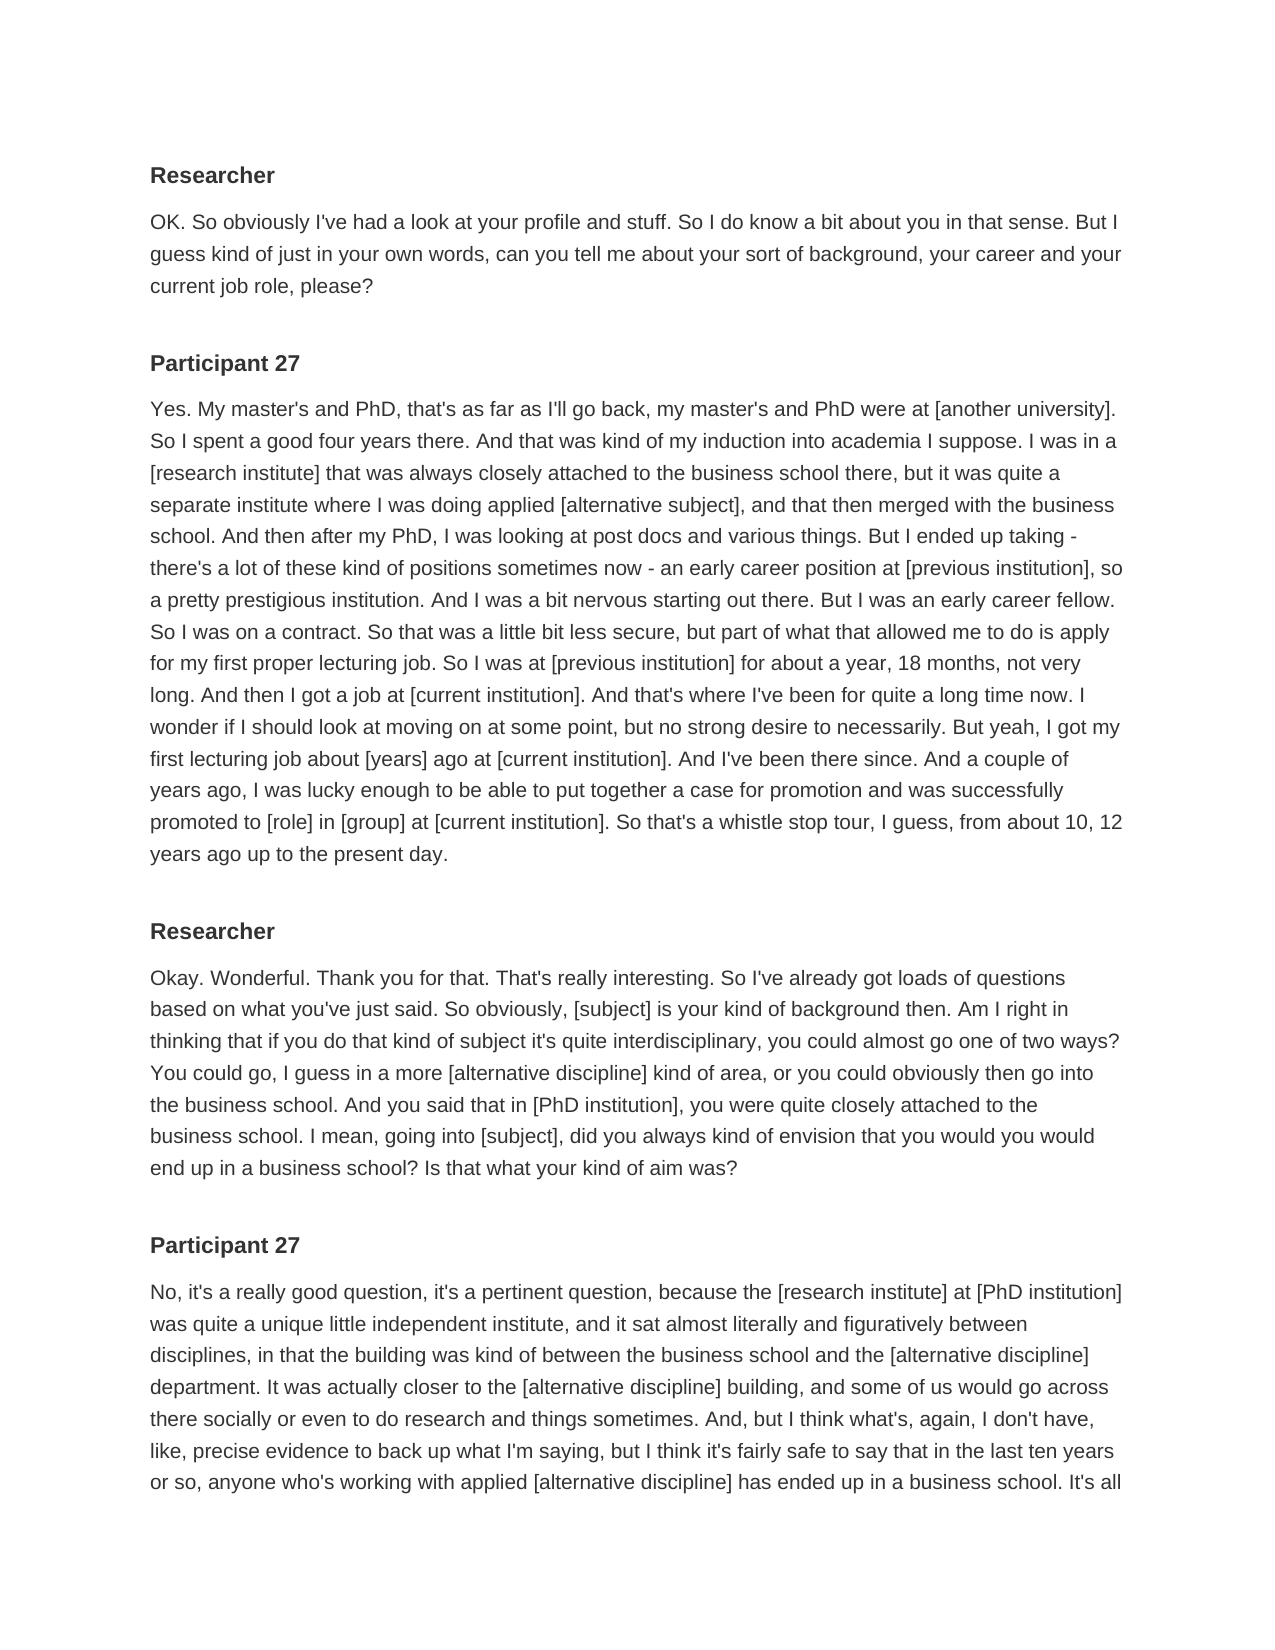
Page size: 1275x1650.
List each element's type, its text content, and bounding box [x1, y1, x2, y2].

subtitle Participant 27 [150, 1232, 1125, 1258]
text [150, 1279, 1125, 1494]
subtitle Researcher [150, 162, 1125, 189]
text OK. So obviously I've had a look at your profile and stuff. So I do know a bit about you in that sense. But I guess kind of just in your own words, can you tell me about your sort of background, your career and your current job role, please? [150, 210, 1125, 297]
text Okay. Wonderful. Thank you for that. That's really interesting. So I've already got loads of questions based on what you've just said. So obviously, [subject] is your kind of background then. Am I right in thinking that if you do that kind of subject it's quite interdisciplinary, you could almost go one of two ways? You could go, I guess in a more [alternative discipline] kind of area, or you could obviously then go into the business school. And you said that in [PhD institution], you were quite closely attached to the business school. I mean, going into [subject], did you always kind of envision that you would you would end up in a business school? Is that what your kind of aim was? [150, 965, 1125, 1180]
subtitle Researcher [150, 918, 1125, 944]
subtitle Participant 27 [150, 349, 1125, 376]
text Yes. My master's and PhD, that's as far as I'll go back, my master's and PhD were at [another university]. So I spent a good four years there. And that was kind of my induction into academia I suppose. I was in a [research institute] that was always closely attached to the business school there, but it was quite a separate institute where I was doing applied [alternative subject], and that then merged with the business school. And then after my PhD, I was looking at post docs and various things. But I ended up taking - there's a lot of these kind of positions sometimes now - an early career position at [previous institution], so a pretty prestigious institution. And I was a bit nervous starting out there. But I was an early career fellow. So I was on a contract. So that was a little bit less secure, but part of what that allowed me to do is apply for my first proper lecturing job. So I was at [previous institution] for about a year, 18 months, not very long. And then I got a job at [current institution]. And that's where I've been for quite a long time now. I wonder if I should look at moving on at some point, but no strong desire to necessarily. But yeah, I got my first lecturing job about [years] ago at [current institution]. And I've been there since. And a couple of years ago, I was lucky enough to be able to put together a case for promotion and was successfully promoted to [role] in [group] at [current institution]. So that's a whistle stop tour, I guess, from about 10, 12 years ago up to the present day. [150, 397, 1125, 866]
